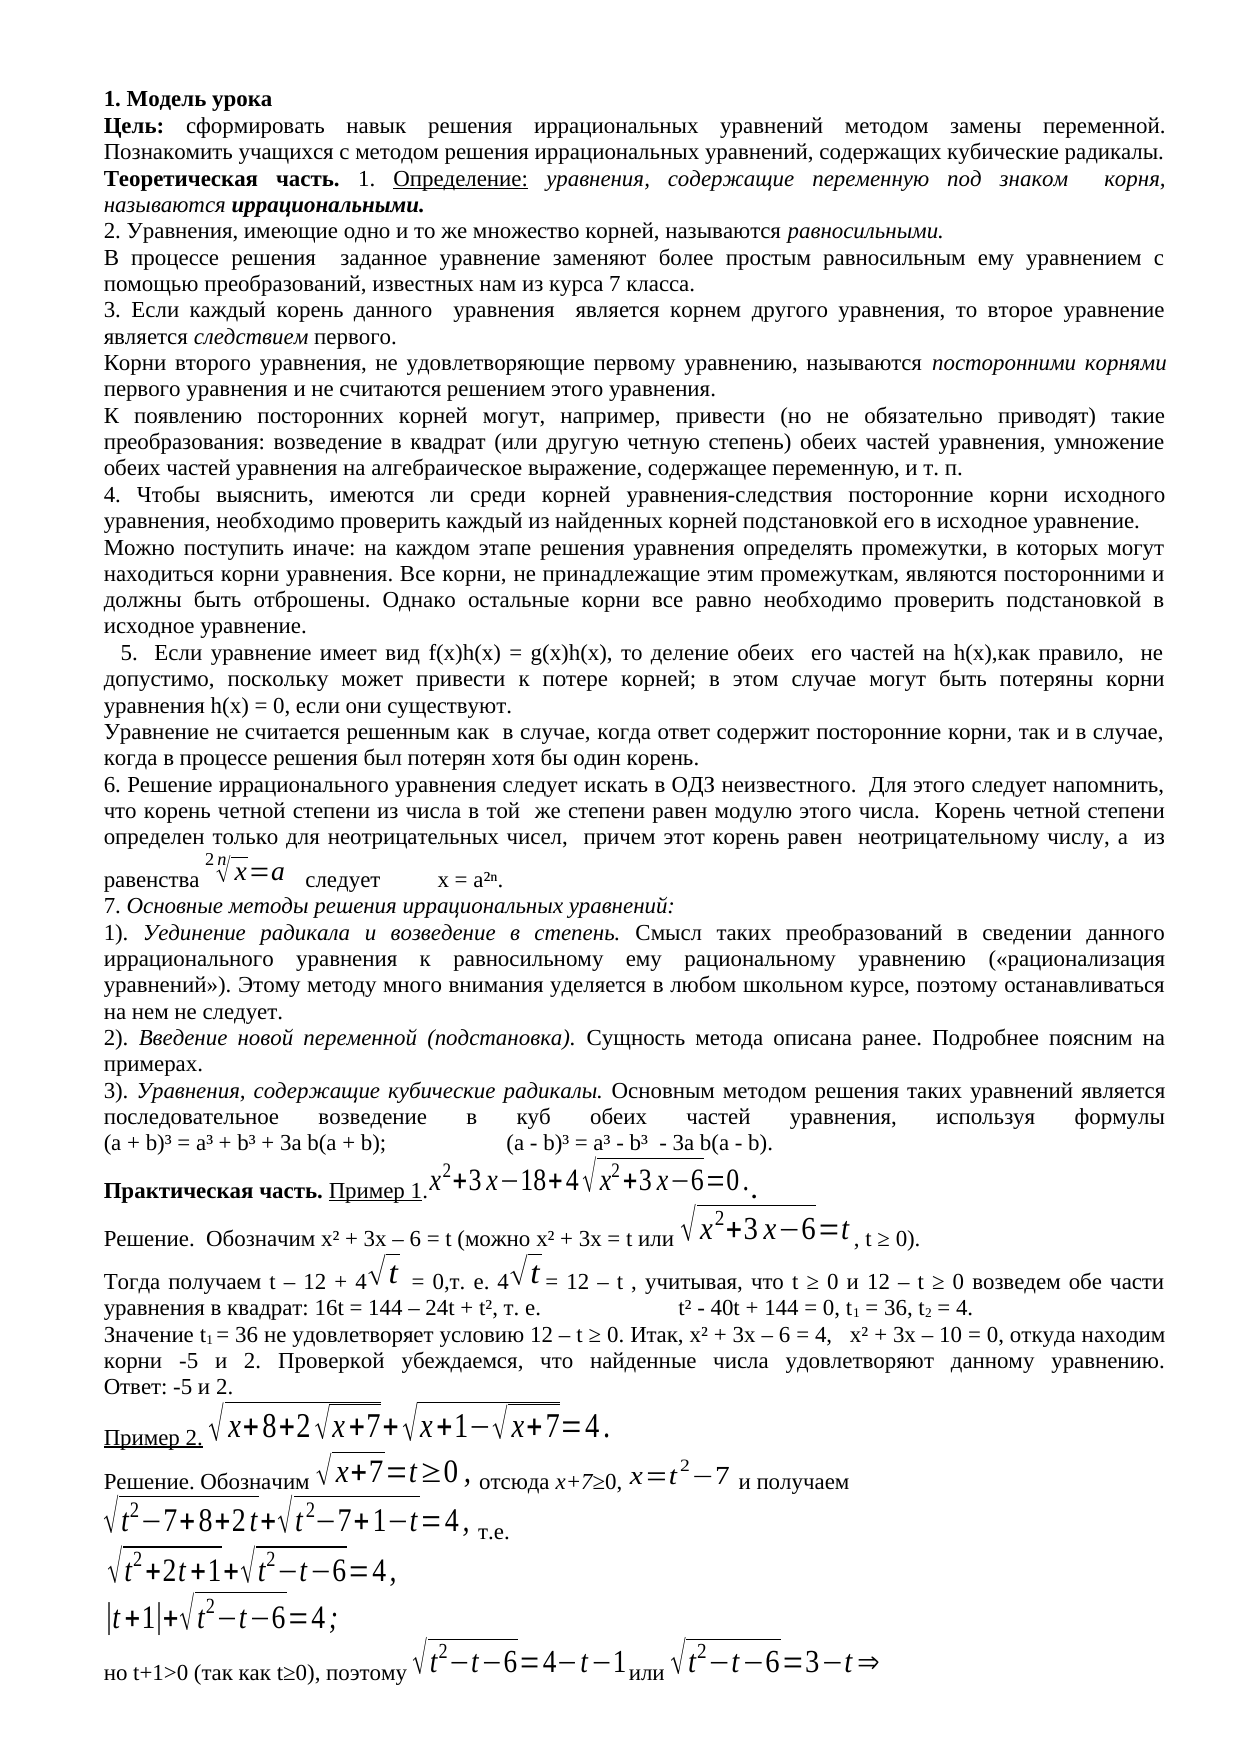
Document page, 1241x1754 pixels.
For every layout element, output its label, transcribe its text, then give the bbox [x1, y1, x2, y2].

text Можно поступить иначе: на каждом этапе решения уравнения определять промежутки, в которых могут находиться корни уравнения. Все корни, не принадлежащие этим промежуткам, являются посторонними и должны быть отброшены. Однако остальные корни все равно необходимо проверить подстановкой в исходное уравнение. [103, 533, 1167, 639]
text Уравнение не считается решенным как в случае, когда ответ содержит посторонние корни, так и в случае, когда в процессе решения был потерян хотя бы один корень. [103, 718, 1167, 771]
text Тогда получаем t – 12 + 4 = 0,т. е. 4= 12 – t , учитывая, что t ≥ 0 и 12 – t ≥ 0 возведем обе части уравнения в квадрат: 16t = 144 – 24t + t², т. е. t² - 40t + 144 = 0, t1 = 36, t2 = 4. [103, 1252, 1167, 1321]
text но t+1>0 (так как t≥0), поэтому или [103, 1637, 1167, 1685]
text 2. Уравнения, имеющие одно и то же множество корней, называются равносильными. [103, 217, 1167, 244]
text Значение t1 = 36 не удовлетворяет условию 12 – t ≥ 0. Итак, х² + 3х – 6 = 4, х² + 3х – 10 = 0, откуда находим корни -5 и 2. Проверкой убеждаемся, что найденные числа удовлетворяют данному уравнению. Ответ: -5 и 2. [103, 1321, 1167, 1400]
text 6. Решение иррационального уравнения следует искать в ОДЗ неизвестного. Для этого следует напомнить, что корень четной степени из числа в той же степени равен модулю этого числа. Корень четной степени определен только для неотрицательных чисел, причем этот корень равен неотрицательному числу, а из равенства следует х = а²ⁿ. [103, 771, 1167, 892]
text Цель: сформировать навык решения иррациональных уравнений методом замены переменной. Познакомить учащихся с методом решения иррациональных уравнений, содержащих кубические радикалы. [103, 112, 1167, 164]
text Корни второго уравнения, не удовлетворяющие первому уравнению, называются посторонними корнями первого уравнения и не считаются решением этого уравнения. [103, 349, 1167, 402]
text К появлению посторонних корней могут, например, привести (но не обязательно приводят) такие преобразования: возведение в квадрат (или другую четную степень) обеих частей уравнения, умножение обеих частей уравнения на алгебраическое выражение, содержащее переменную, и т. п. [103, 402, 1167, 481]
text Практическая часть. Пример 1.. [103, 1156, 1167, 1203]
text 3. Если каждый корень данного уравнения является корнем другого уравнения, то второе уравнение является следствием первого. [103, 296, 1167, 349]
text 7. Основные методы решения иррациональных уравнений: [103, 892, 1167, 919]
text 3). Уравнения, содержащие кубические радикалы. Основным методом решения таких уравнений является последовательное возведение в куб обеих частей уравнения, используя формулы (а + b)³ = а³ + b³ + 3а b(а + b); (а - b)³ = а³ - b³ - 3а b(а - b). [103, 1077, 1167, 1156]
text Решение. Обозначим отсюда х+7≥0, и получаем [103, 1450, 1167, 1494]
text В процессе решения заданное уравнение заменяют более простым равносильным ему уравнением с помощью преобразований, известных нам из курса 7 класса. [103, 244, 1167, 296]
text 5. Если уравнение имеет вид f(х)h(х) = g(х)h(х), то деление обеих его частей на h(х),как правило, не допустимо, поскольку может привести к потере корней; в этом случае могут быть потеряны корни уравнения h(х) = 0, если они существуют. [103, 639, 1167, 718]
text Пример 2. [103, 1400, 1167, 1450]
text 4. Чтобы выяснить, имеются ли среди корней уравнения-следствия посторонние корни исходного уравнения, необходимо проверить каждый из найденных корней подстановкой его в исходное уравнение. [103, 481, 1167, 533]
text Решение. Обозначим х² + 3х – 6 = t (можно х² + 3х = t или , t ≥ 0). [103, 1203, 1167, 1252]
text Теоретическая часть. 1. Определение: уравнения, содержащие переменную под знаком корня, называются иррациональными. [103, 164, 1167, 217]
text 2). Введение новой переменной (подстановка). Сущность метода описана ранее. Подробнее поясним на примерах. [103, 1024, 1167, 1077]
text 1. Модель урока [103, 86, 1167, 112]
text 1). Уединение радикала и возведение в степень. Смысл таких преобразований в сведении данного иррационального уравнения к равносильному ему рациональному уравнению («рационализация уравнений»). Этому методу много внимания уделяется в любом школьном курсе, поэтому останавливаться на нем не следует. [103, 919, 1167, 1024]
text т.е. [103, 1494, 1167, 1544]
